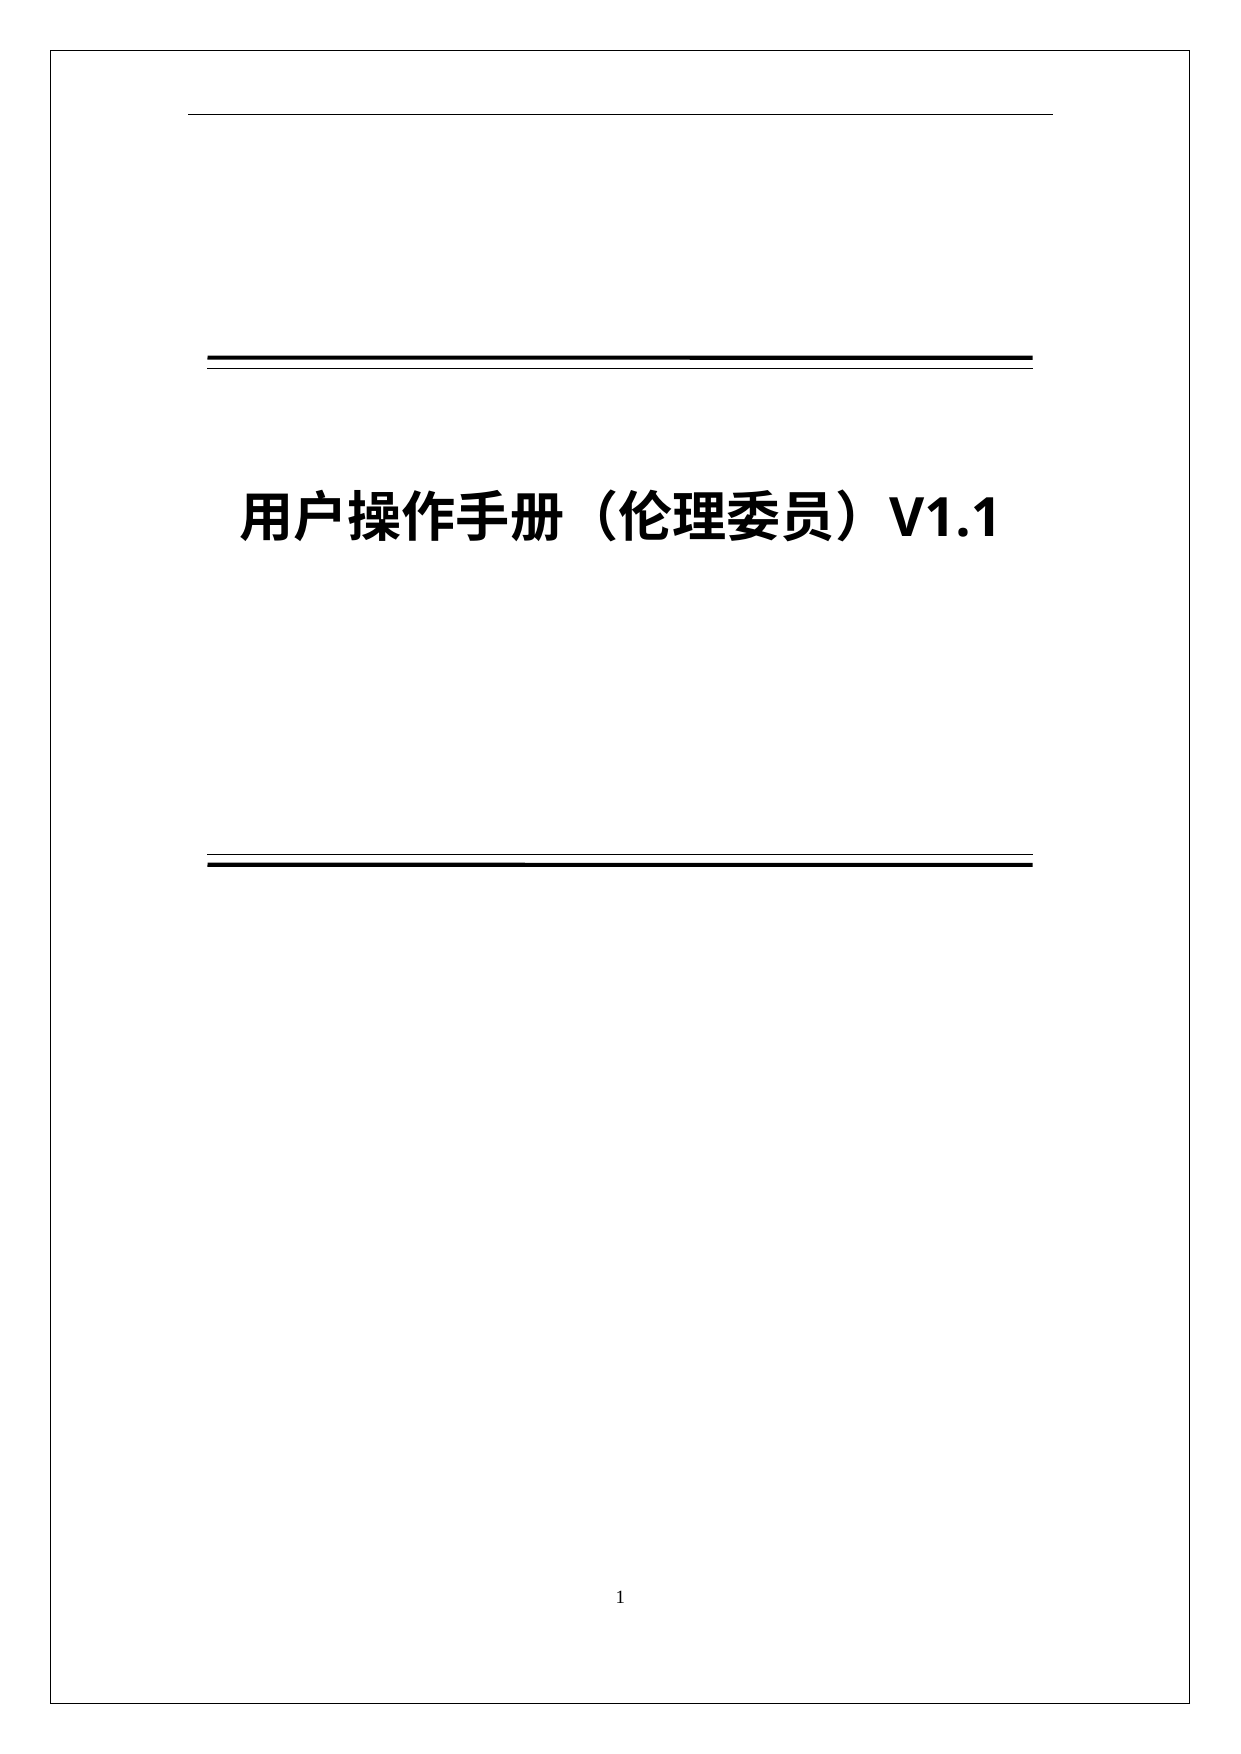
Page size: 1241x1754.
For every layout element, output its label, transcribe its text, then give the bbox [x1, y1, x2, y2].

text 用户操作手册（伦理委员）V1.1 [187, 464, 1053, 562]
